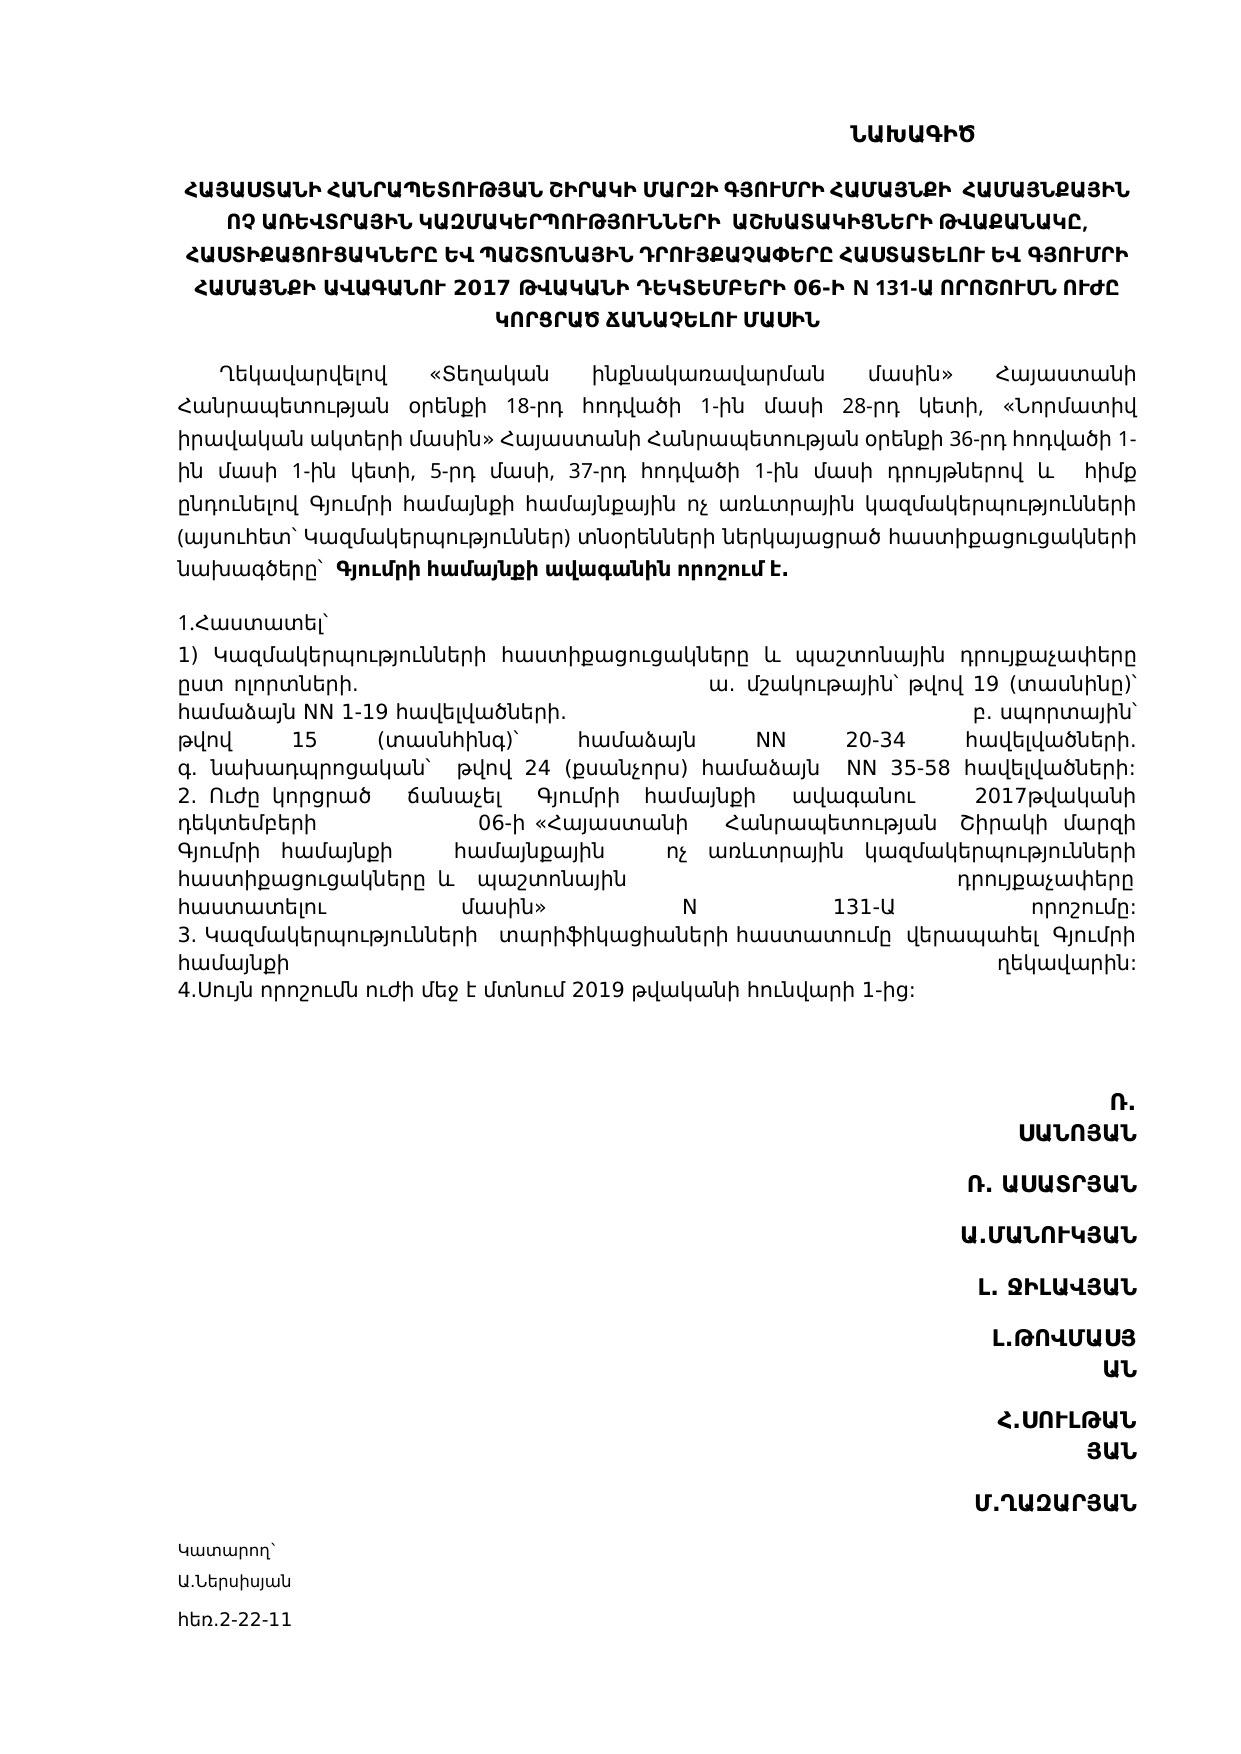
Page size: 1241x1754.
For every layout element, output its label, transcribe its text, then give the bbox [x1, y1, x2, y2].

text Ա.ՄԱՆՈՒԿՅԱՆ [251, 1223, 1137, 1249]
text Ռ. ԱՍԱՏՐՅԱՆ [251, 1171, 1137, 1198]
text Ղեկավարվելով «Տեղական ինքնակառավարման մասին» Հայաստանի Հանրապետության օրենքի 18-րդ հոդվածի 1-ին մասի 28-րդ կետի, «Նորմատիվ իրավական ակտերի մասին» Հայաստանի Հանրապետության օրենքի 36-րդ հոդվածի 1-ին մասի 1-ին կետի, 5-րդ մասի, 37-րդ հոդվածի 1-ին մասի դրույթներով և հիմք ընդունելով Գյումրի համայնքի համայնքային ոչ առևտրային կազմակերպությունների (այսուհետ՝ Կազմակերպություններ) տնօրենների ներկայացրած հաստիքացուցակների նախագծերը՝ Գյումրի համայնքի ավագանին որոշում է. [177, 359, 1137, 583]
text Հ.ՍՈՒԼԹԱՆՅԱՆ [251, 1408, 1137, 1465]
text Ռ. ՍԱՆՈՅԱՆ [251, 1089, 1137, 1146]
text 1.Հաստատել՝ 1) Կազմակերպությունների հաստիքացուցակները և պաշտոնային դրույքաչափերը ըստ ոլորտների. ա. մշակութային՝ թվով 19 (տասնինը)՝ համաձայն NN 1-19 հավելվածների. բ. սպորտային՝ թվով 15 (տասնհինգ)՝ համաձայն NN 20-34 հավելվածների. գ. նախադպրոցական՝ թվով 24 (քսանչորս) համաձայն NN 35-58 հավելվածների: 2. Ուժը կորցրած ճանաչել Գյումրի համայնքի ավագանու 2017թվականի դեկտեմբերի 06-ի «Հայաստանի Հանրապետության Շիրակի մարզի Գյումրի համայնքի համայնքային ոչ առևտրային կազմակերպությունների հաստիքացուցակները և պաշտոնային դրույքաչափերը հաստատելու մասին» N 131-Ա որոշումը: 3. Կազմակերպությունների տարիֆիկացիաների հաստատումը վերապահել Գյումրի համայնքի ղեկավարին: 4.Սույն որոշումն ուժի մեջ է մտնում 2019 թվականի հունվարի 1-ից: [177, 608, 1137, 1003]
text Մ.ՂԱԶԱՐՅԱՆ [251, 1490, 1137, 1516]
text Լ.ԹՈՎՄԱՍՅԱՆ [251, 1326, 1137, 1383]
text ՀԱՅԱՍՏԱՆԻ ՀԱՆՐԱՊԵՏՈՒԹՅԱՆ ՇԻՐԱԿԻ ՄԱՐԶԻ ԳՅՈՒՄՐԻ ՀԱՄԱՅՆՔԻ ՀԱՄԱՅՆՔԱՅԻՆ ՈՉ ԱՌԵՎՏՐԱՅԻՆ ԿԱԶՄԱԿԵՐՊՈՒԹՅՈՒՆՆԵՐԻ ԱՇԽԱՏԱԿԻՑՆԵՐԻ ԹՎԱՔԱՆԱԿԸ, ՀԱՍՏԻՔԱՑՈՒՑԱԿՆԵՐԸ ԵՎ ՊԱՇՏՈՆԱՅԻՆ ԴՐՈՒՅՔԱՉԱՓԵՐԸ ՀԱՍՏԱՏԵԼՈՒ ԵՎ ԳՅՈՒՄՐԻ ՀԱՄԱՅՆՔԻ ԱՎԱԳԱՆՈՒ 2017 ԹՎԱԿԱՆԻ ԴԵԿՏԵՄԲԵՐԻ 06-Ի N 131-Ա ՈՐՈՇՈՒՄՆ ՈՒԺԸ ԿՈՐՑՐԱԾ ՃԱՆԱՉԵԼՈՒ ՄԱՍԻՆ [177, 175, 1137, 334]
text Լ. ՋԻԼԱՎՅԱՆ [251, 1274, 1137, 1301]
text Կատարող` Ա.Ներսիսյան հեռ.2-22-11 [177, 1541, 1137, 1632]
text ՆԱԽԱԳԻԾ [177, 118, 1137, 149]
